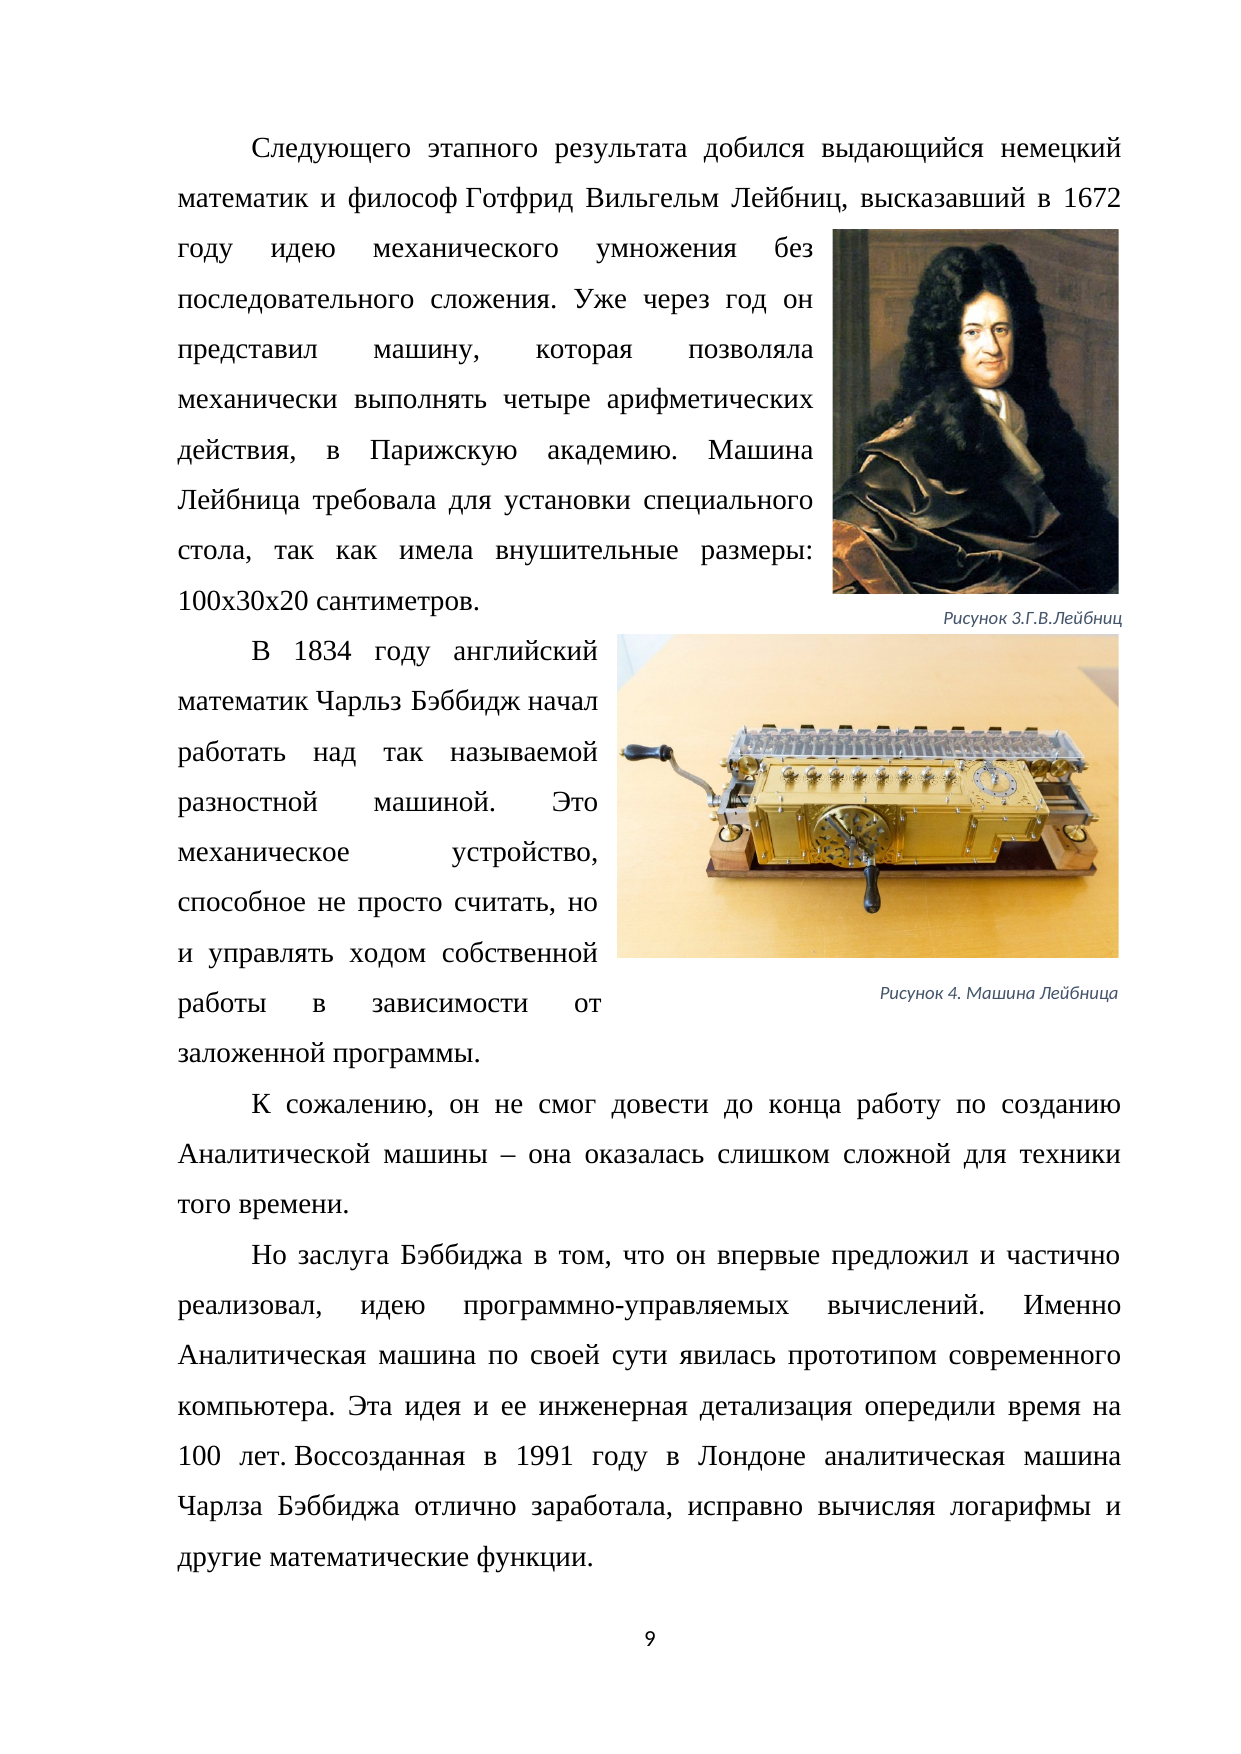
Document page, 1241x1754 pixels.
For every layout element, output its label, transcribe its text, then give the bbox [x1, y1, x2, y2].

text К сожалению, он не смог довести до конца работу по созданию Аналитической машины – она оказалась слишком сложной для техники того времени. [177, 1086, 1122, 1220]
text Но заслуга Бэббиджа в том, что он впервые предложил и частично реализовал, идею программно-управляемых вычислений. Именно Аналитическая машина по своей сути явилась прототипом современного компьютера. Эта идея и ее инженерная детализация опередили время на 100 лет. Воссозданная в 1991 году в Лондоне аналитическая машина Чарлза Бэббиджа отлично заработала, исправно вычисляя логарифмы и другие математические функции. [177, 1237, 1122, 1572]
picture [831, 229, 1119, 592]
picture [615, 634, 1119, 956]
text Следующего этапного результата добился выдающийся немецкий математик и философ Готфрид Вильгельм Лейбниц, высказавший в 1672 году идею механического умножения без последовательного сложения. Уже через год он представил машину, которая позволяла механически выполнять четыре арифметических действия, в Парижскую академию. Машина Лейбница требовала для установки специального стола, так как имела внушительные размеры: 100х30х20 сантиметров. [177, 130, 1122, 616]
